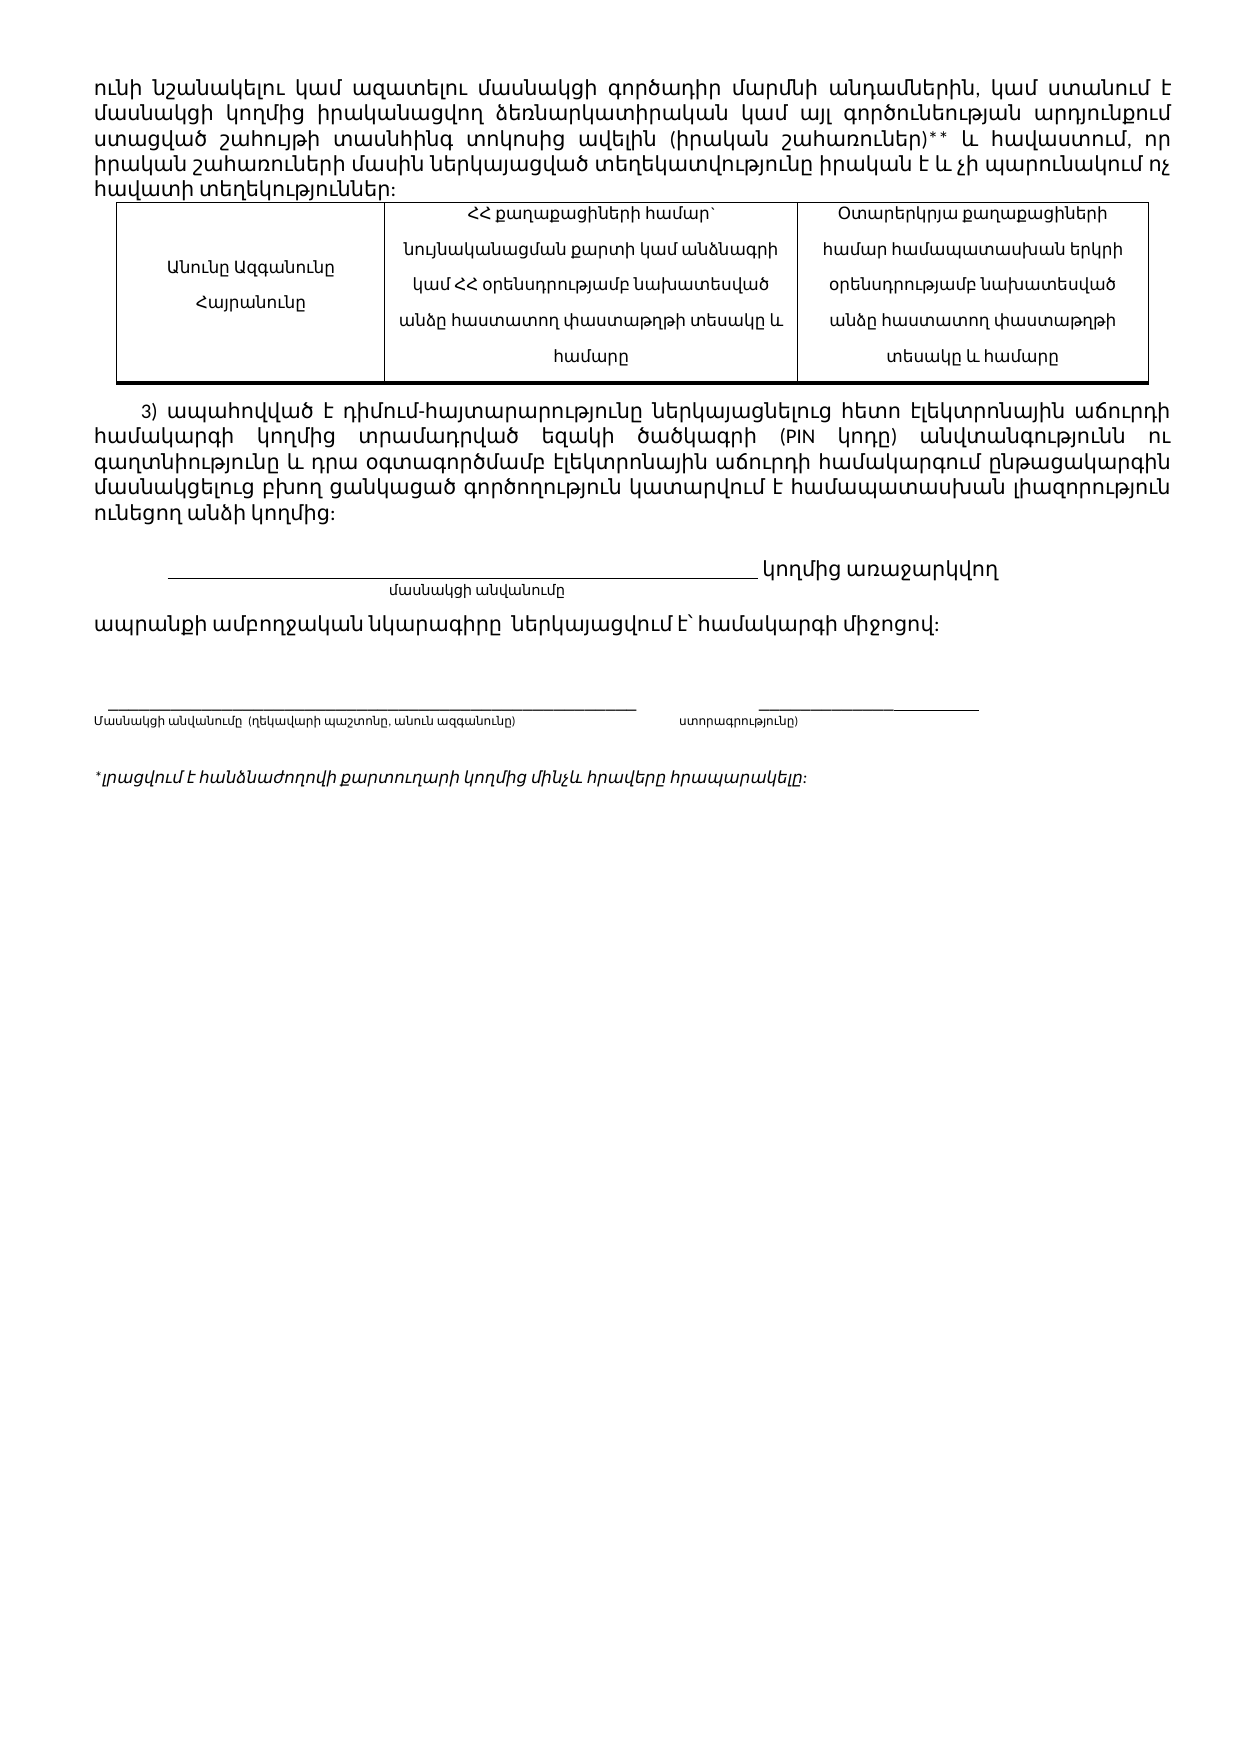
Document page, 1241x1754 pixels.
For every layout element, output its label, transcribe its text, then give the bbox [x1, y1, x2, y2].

text կողմից առաջարկվող [94, 556, 1171, 581]
table_header Օտարերկրյա քաղաքացիների համար համապատասխան երկրի օրենսդրությամբ նախատեսված անձը հաստատող փաստաթղթի տեսակը և համարը [798, 203, 1148, 381]
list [94, 75, 1171, 202]
text *լրացվում է հանձնաժողովի քարտուղարի կողմից մինչև հրավերը հրապարակելը: [94, 767, 1171, 788]
text մասնակցի անվանումը [94, 581, 1171, 612]
table_header ՀՀ քաղաքացիների համար` նույնականացման քարտի կամ անձնագրի կամ ՀՀ օրենսդրությամբ նախատեսված անձը հաստատող փաստաթղթի տեսակը և համարը [385, 203, 797, 381]
text ապրանքի ամբողջական նկարագիրը ներկայացվում է՝ համակարգի միջոցով: [94, 612, 1171, 637]
text ___________________________________________________ _____________ Մասնակցի անվանումը (ղեկավարի պաշտոնը, անուն ազգանունը) ստորագրությունը) [94, 688, 1171, 739]
text 3) ապահովված է դիմում-հայտարարությունը ներկայացնելուց հետո էլեկտրոնային աճուրդի համակարգի կողմից տրամադրված եզակի ծածկագրի (PIN կոդը) անվտանգությունն ու գաղտնիությունը և դրա օգտագործմամբ էլեկտրոնային աճուրդի համակարգում ընթացակարգին մասնակցելուց բխող ցանկացած գործողություն կատարվում է համապատասխան լիազորություն ունեցող անձի կողմից: [94, 398, 1171, 525]
table_header Անունը Ազգանունը Հայրանունը [117, 203, 384, 381]
